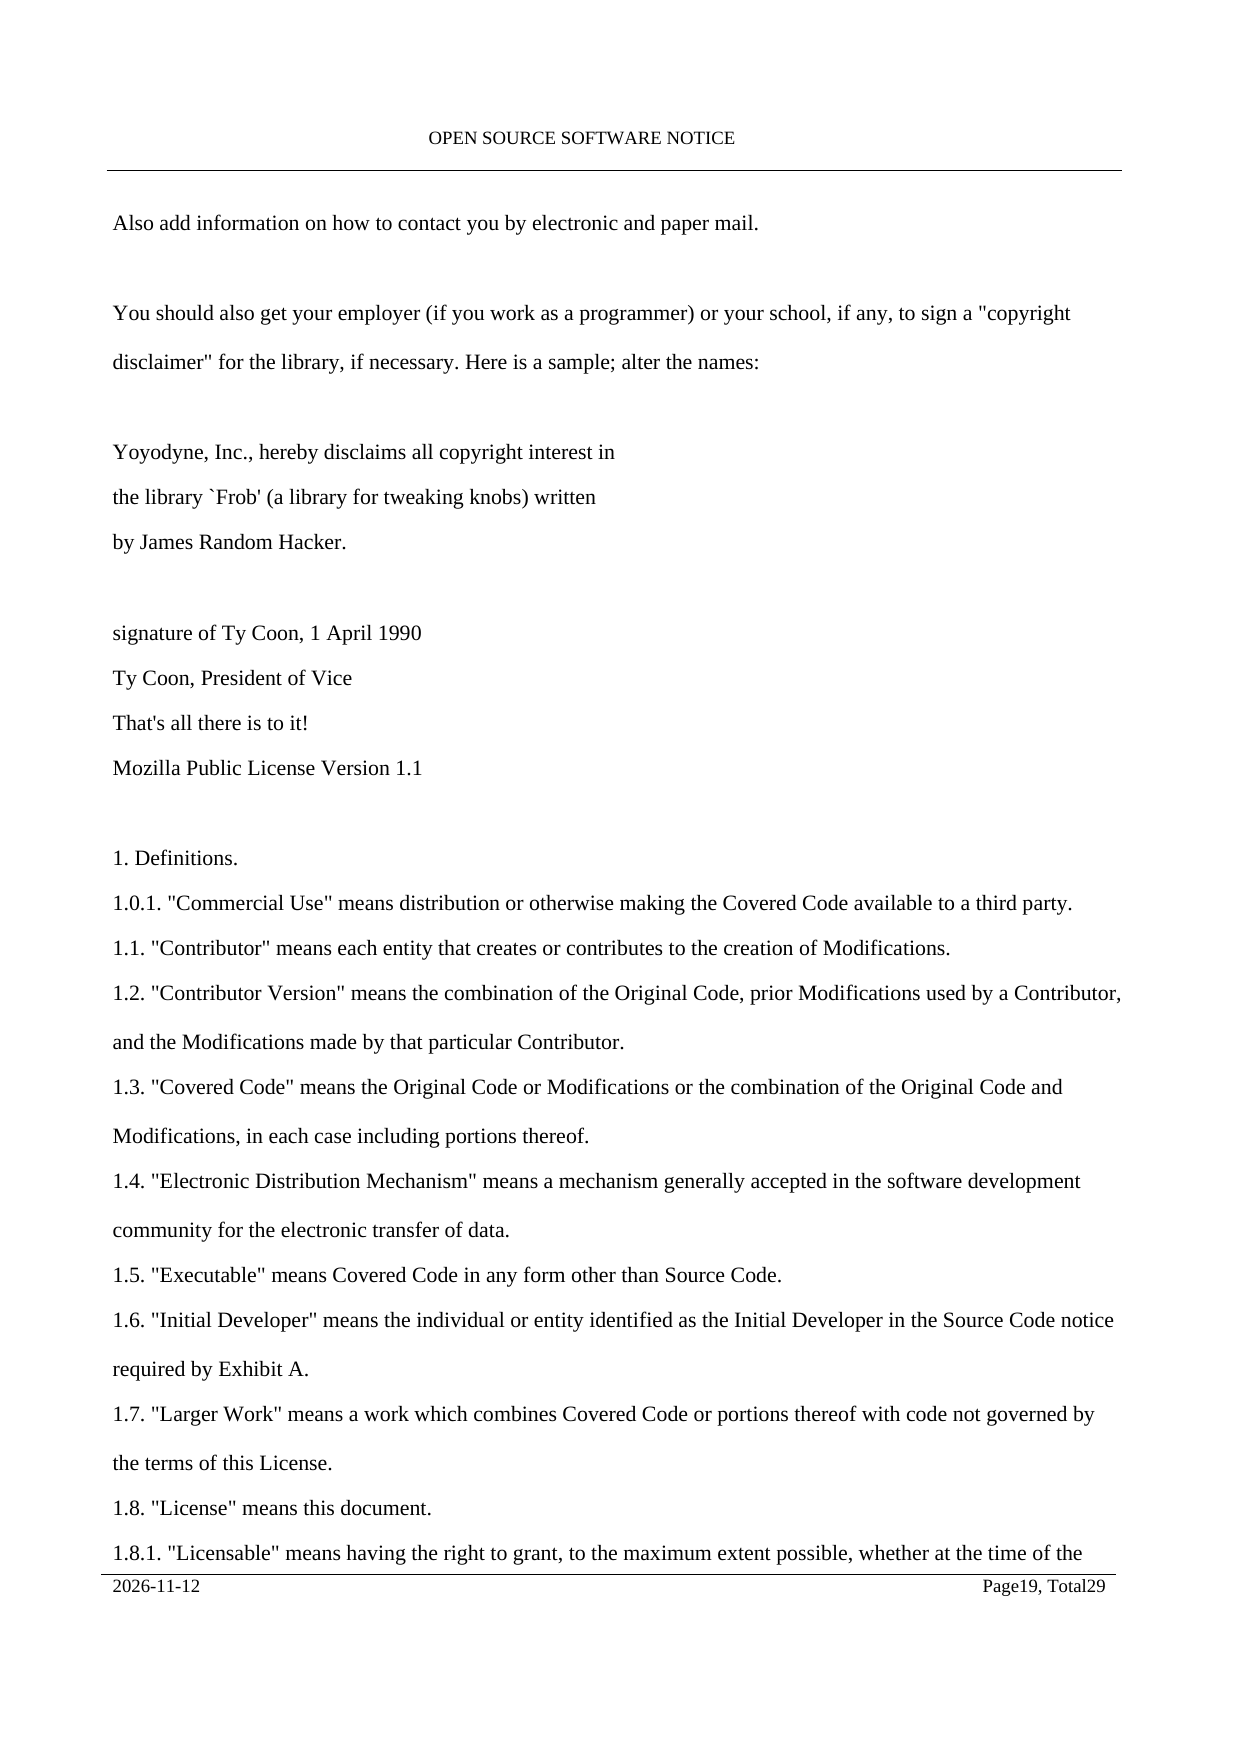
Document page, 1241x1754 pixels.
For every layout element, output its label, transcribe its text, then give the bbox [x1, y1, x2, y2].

text Ty Coon, President of Vice [112, 661, 1128, 693]
text signature of Ty Coon, 1 April 1990 [112, 616, 1128, 648]
text Also add information on how to contact you by electronic and paper mail. [112, 206, 1128, 239]
text 1.6. "Initial Developer" means the individual or entity identified as the Initial Developer in the Source Code notice required by Exhibit A. [112, 1303, 1128, 1385]
text 1.4. "Electronic Distribution Mechanism" means a mechanism generally accepted in the software development community for the electronic transfer of data. [112, 1164, 1128, 1246]
text Mozilla Public License Version 1.1 [112, 751, 1128, 784]
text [112, 1536, 1128, 1569]
text 1.1. "Contributor" means each entity that creates or contributes to the creation of Modifications. [112, 932, 1128, 964]
text 1.0.1. "Commercial Use" means distribution or otherwise making the Covered Code available to a third party. [112, 887, 1128, 919]
text 1.3. "Covered Code" means the Original Code or Modifications or the combination of the Original Code and Modifications, in each case including portions thereof. [112, 1071, 1128, 1152]
text 1.2. "Contributor Version" means the combination of the Original Code, prior Modifications used by a Contributor, and the Modifications made by that particular Contributor. [112, 977, 1128, 1058]
text 1.5. "Executable" means Covered Code in any form other than Source Code. [112, 1258, 1128, 1291]
text 1.8. "License" means this document. [112, 1491, 1128, 1524]
text the library `Frob' (a library for tweaking knobs) written [112, 481, 1128, 513]
text by James Random Hacker. [112, 526, 1128, 558]
text 1.7. "Larger Work" means a work which combines Covered Code or portions thereof with code not governed by the terms of this License. [112, 1397, 1128, 1478]
text 1. Definitions. [112, 841, 1128, 874]
text That's all there is to it! [112, 706, 1128, 739]
text You should also get your employer (if you work as a programmer) or your school, if any, to sign a "copyright disclaimer" for the library, if necessary. Here is a sample; alter the names: [112, 297, 1128, 378]
text Yoyodyne, Inc., hereby disclaims all copyright interest in [112, 436, 1128, 468]
